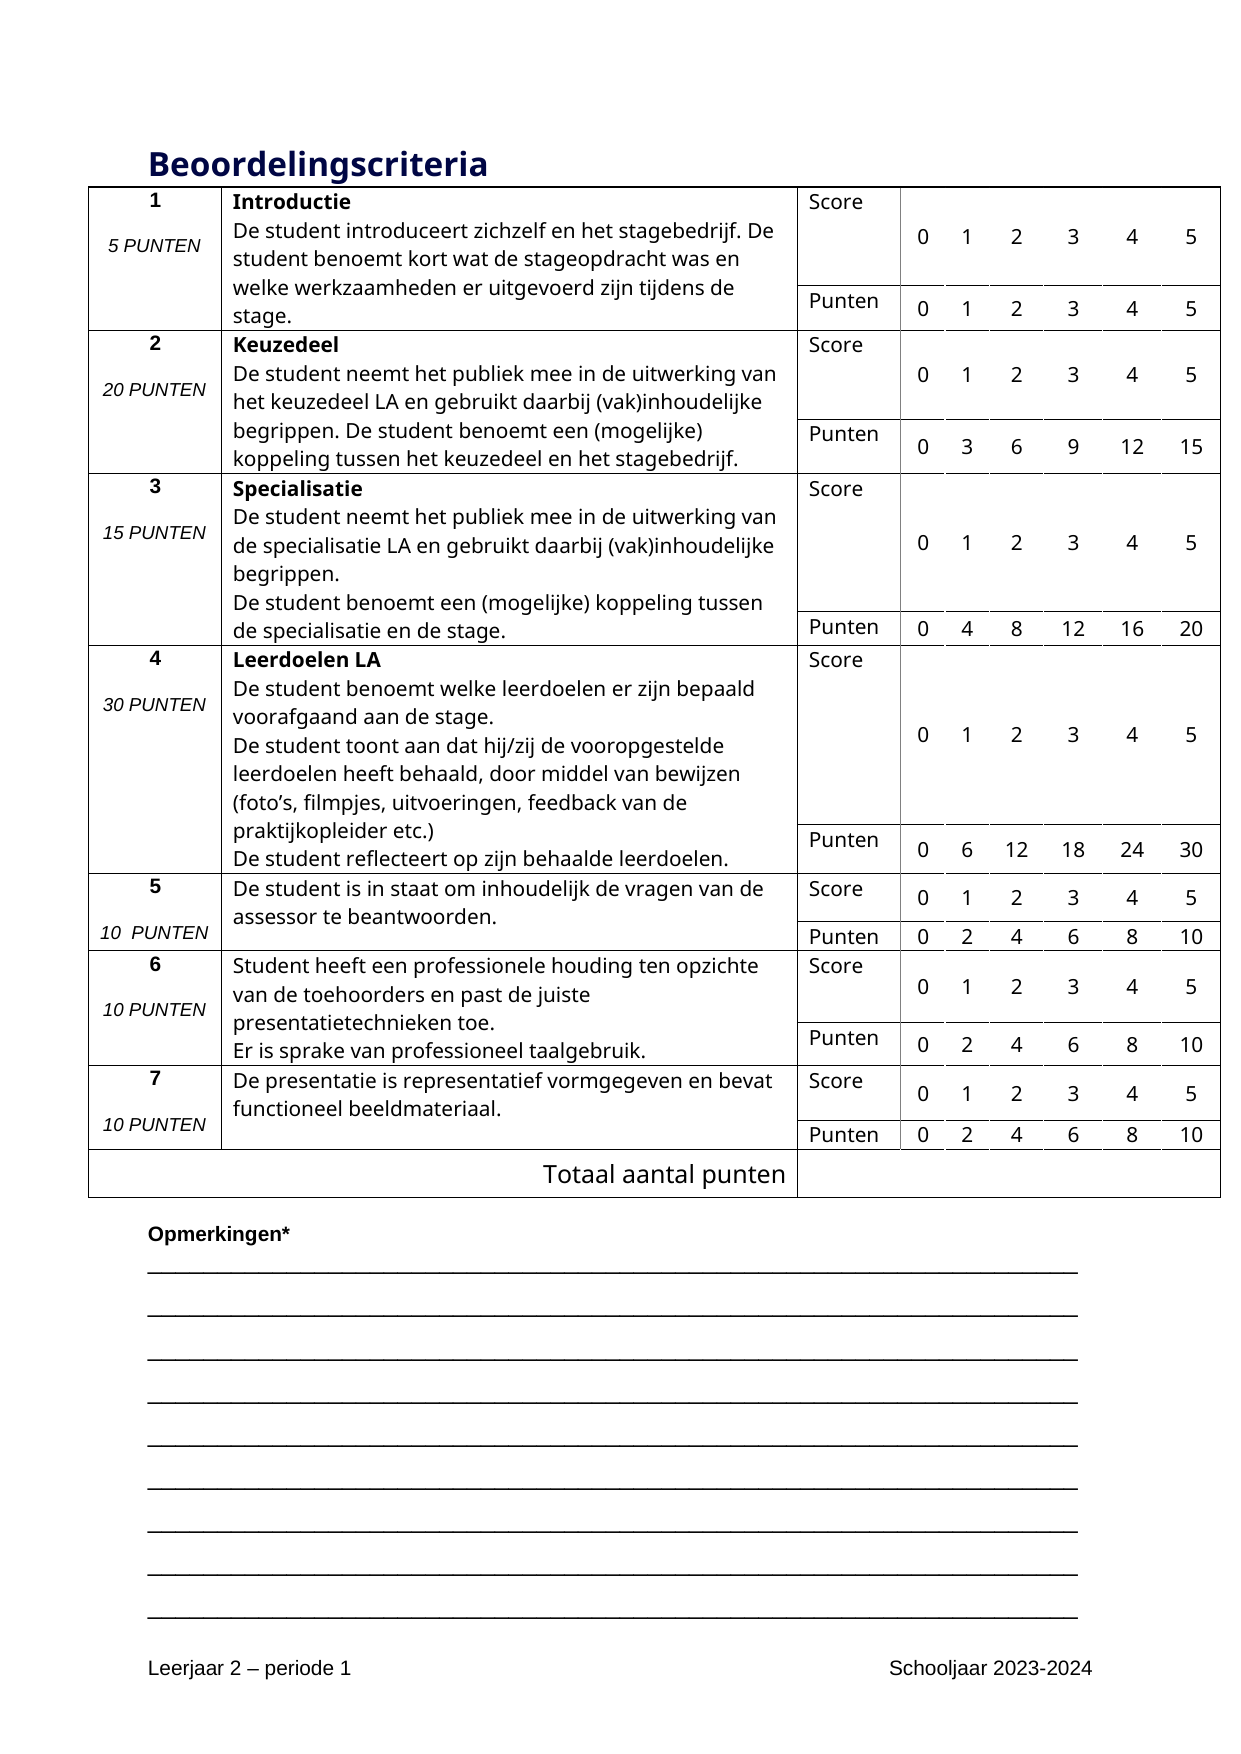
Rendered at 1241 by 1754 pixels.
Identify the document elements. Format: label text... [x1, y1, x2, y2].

table_cell 6 [1044, 922, 1102, 950]
table_cell 16 [1103, 612, 1161, 644]
table_cell Score [798, 1066, 900, 1119]
table_cell 6 [990, 420, 1043, 473]
table_cell 0 [901, 646, 944, 824]
table_cell Score [798, 474, 900, 611]
table_cell 30 [1162, 825, 1220, 873]
table_cell Punten [798, 825, 900, 873]
table_cell De presentatie is representatief vormgegeven en bevat functioneel beeldmateriaal. [222, 1066, 797, 1149]
table_cell 10 [1162, 1121, 1220, 1149]
table_cell 0 [901, 951, 944, 1022]
table_cell 10 [1162, 922, 1220, 950]
table_cell 6 [1044, 1121, 1102, 1149]
text ___________________________________________________________________ [148, 1548, 1092, 1577]
table_cell 4 [1103, 646, 1161, 824]
table_cell 5 10 punten [89, 874, 221, 950]
table_cell 0 [901, 874, 944, 921]
table_cell 4 [1103, 286, 1161, 329]
table_cell 3 [1044, 951, 1102, 1022]
subtitle Beoordelingscriteria [148, 141, 1092, 186]
table_cell 5 [1162, 331, 1220, 418]
table_cell Punten [798, 286, 900, 329]
table_cell Punten [798, 612, 900, 644]
table_cell Score [798, 874, 900, 921]
table_cell 4 [990, 1121, 1043, 1149]
table_cell Punten [798, 1023, 900, 1065]
table_header 0 [901, 188, 944, 285]
table_cell 18 [1044, 825, 1102, 873]
table_cell Totaal aantal punten [89, 1150, 797, 1197]
table_cell 3 [946, 420, 989, 473]
table_header 4 [1103, 188, 1161, 285]
table_cell 9 [1044, 420, 1102, 473]
table_cell 2 [990, 1066, 1043, 1119]
table_cell Score [798, 951, 900, 1022]
table_cell 0 [901, 1121, 944, 1149]
table_cell Keuzedeel De student neemt het publiek mee in de uitwerking van het keuzedeel LA en gebruikt daarbij (vak)inhoudelijke begrippen. De student benoemt een (mogelijke) koppeling tussen het keuzedeel en het stagebedrijf. [222, 331, 797, 473]
table_cell 2 [990, 874, 1043, 921]
table_header Score [798, 188, 900, 285]
table_cell Specialisatie De student neemt het publiek mee in de uitwerking van de specialisatie LA en gebruikt daarbij (vak)inhoudelijke begrippen. De student benoemt een (mogelijke) koppeling tussen de specialisatie en de stage. [222, 474, 797, 644]
table_cell 3 [1044, 646, 1102, 824]
table_cell 5 [1162, 1066, 1220, 1119]
table_cell Student heeft een professionele houding ten opzichte van de toehoorders en past de juiste presentatietechnieken toe. Er is sprake van professioneel taalgebruik. [222, 951, 797, 1065]
table_cell 8 [990, 612, 1043, 644]
table_cell [946, 1150, 989, 1197]
table_cell Punten [798, 420, 900, 473]
table_cell 2 [946, 1121, 989, 1149]
table_cell [1103, 1150, 1161, 1197]
table_cell 0 [901, 331, 944, 418]
table_cell 7 10 punten [89, 1066, 221, 1149]
table_cell 8 [1103, 1121, 1161, 1149]
table_cell 10 [1162, 1023, 1220, 1065]
table_cell 4 [1103, 474, 1161, 611]
table_cell 12 [1103, 420, 1161, 473]
table_cell 5 [1162, 646, 1220, 824]
table_cell 5 [1162, 951, 1220, 1022]
table_cell 2 [990, 646, 1043, 824]
table_cell 0 [901, 612, 944, 644]
table_cell 1 [946, 951, 989, 1022]
table_cell [798, 1150, 900, 1197]
text Opmerkingen* [148, 1222, 1092, 1246]
table_header 1 [946, 188, 989, 285]
table_cell 3 [1044, 286, 1102, 329]
table_cell 2 [990, 331, 1043, 418]
table_cell 5 [1162, 286, 1220, 329]
table_cell 4 [1103, 331, 1161, 418]
table_cell 1 [946, 286, 989, 329]
table_cell [1162, 1150, 1220, 1197]
table_cell 15 [1162, 420, 1220, 473]
table_cell 4 [1103, 874, 1161, 921]
table_cell 2 [946, 1023, 989, 1065]
table_cell 2 [990, 951, 1043, 1022]
table_cell 20 [1162, 612, 1220, 644]
table_cell 24 [1103, 825, 1161, 873]
table_header 3 [1044, 188, 1102, 285]
text ___________________________________________________________________ [148, 1591, 1092, 1620]
table_header 2 [990, 188, 1043, 285]
table_cell 12 [1044, 612, 1102, 644]
table_cell 0 [901, 286, 944, 329]
table_cell 1 [946, 331, 989, 418]
table_cell 0 [901, 825, 944, 873]
table_cell 5 [1162, 874, 1220, 921]
table_cell 3 [1044, 1066, 1102, 1119]
table_cell 1 [946, 874, 989, 921]
table_cell 2 20 punten [89, 331, 221, 473]
table_cell Punten [798, 922, 900, 950]
table_cell Punten [798, 1121, 900, 1149]
text _____________________________________________________________________________________________________________________________________________________________________________________________________________________________________________________________________________________________________________________________________________________________________________________________________________________________________________________________________________________ [148, 1246, 1092, 1534]
table_cell 5 [1162, 474, 1220, 611]
table_cell 6 10 punten [89, 951, 221, 1065]
table_cell 6 [946, 825, 989, 873]
table_cell 1 [946, 646, 989, 824]
table_cell 3 [1044, 874, 1102, 921]
table_header 5 [1162, 188, 1220, 285]
table_cell 4 30 punten [89, 646, 221, 873]
table_cell 8 [1103, 1023, 1161, 1065]
table_cell Score [798, 646, 900, 824]
table_cell 3 [1044, 331, 1102, 418]
table_cell 3 15 punten [89, 474, 221, 644]
table_cell 4 [990, 922, 1043, 950]
table_cell 4 [990, 1023, 1043, 1065]
table_cell 0 [901, 474, 944, 611]
table_header 1 5 punten [89, 188, 221, 329]
table_cell 12 [990, 825, 1043, 873]
table_cell 4 [946, 612, 989, 644]
table_cell Score [798, 331, 900, 418]
table_cell 3 [1044, 474, 1102, 611]
table_cell [901, 1150, 944, 1197]
table_cell De student is in staat om inhoudelijk de vragen van de assessor te beantwoorden. [222, 874, 797, 950]
table_cell 8 [1103, 922, 1161, 950]
table_cell 0 [901, 1066, 944, 1119]
table_cell 1 [946, 1066, 989, 1119]
table_cell 6 [1044, 1023, 1102, 1065]
table_cell [990, 1150, 1043, 1197]
table_cell 0 [901, 420, 944, 473]
table_cell 2 [946, 922, 989, 950]
table_cell 4 [1103, 951, 1161, 1022]
table_cell [1044, 1150, 1102, 1197]
table_header Introductie De student introduceert zichzelf en het stagebedrijf. De student benoemt kort wat de stageopdracht was en welke werkzaamheden er uitgevoerd zijn tijdens de stage. [222, 188, 797, 329]
table_cell Leerdoelen LA De student benoemt welke leerdoelen er zijn bepaald voorafgaand aan de stage. De student toont aan dat hij/zij de vooropgestelde leerdoelen heeft behaald, door middel van bewijzen (foto’s, filmpjes, uitvoeringen, feedback van de praktijkopleider etc.) De student reflecteert op zijn behaalde leerdoelen. [222, 646, 797, 873]
table_cell 0 [901, 922, 944, 950]
table_cell 4 [1103, 1066, 1161, 1119]
table_cell 0 [901, 1023, 944, 1065]
table_cell 2 [990, 474, 1043, 611]
table_cell 1 [946, 474, 989, 611]
table_cell 2 [990, 286, 1043, 329]
